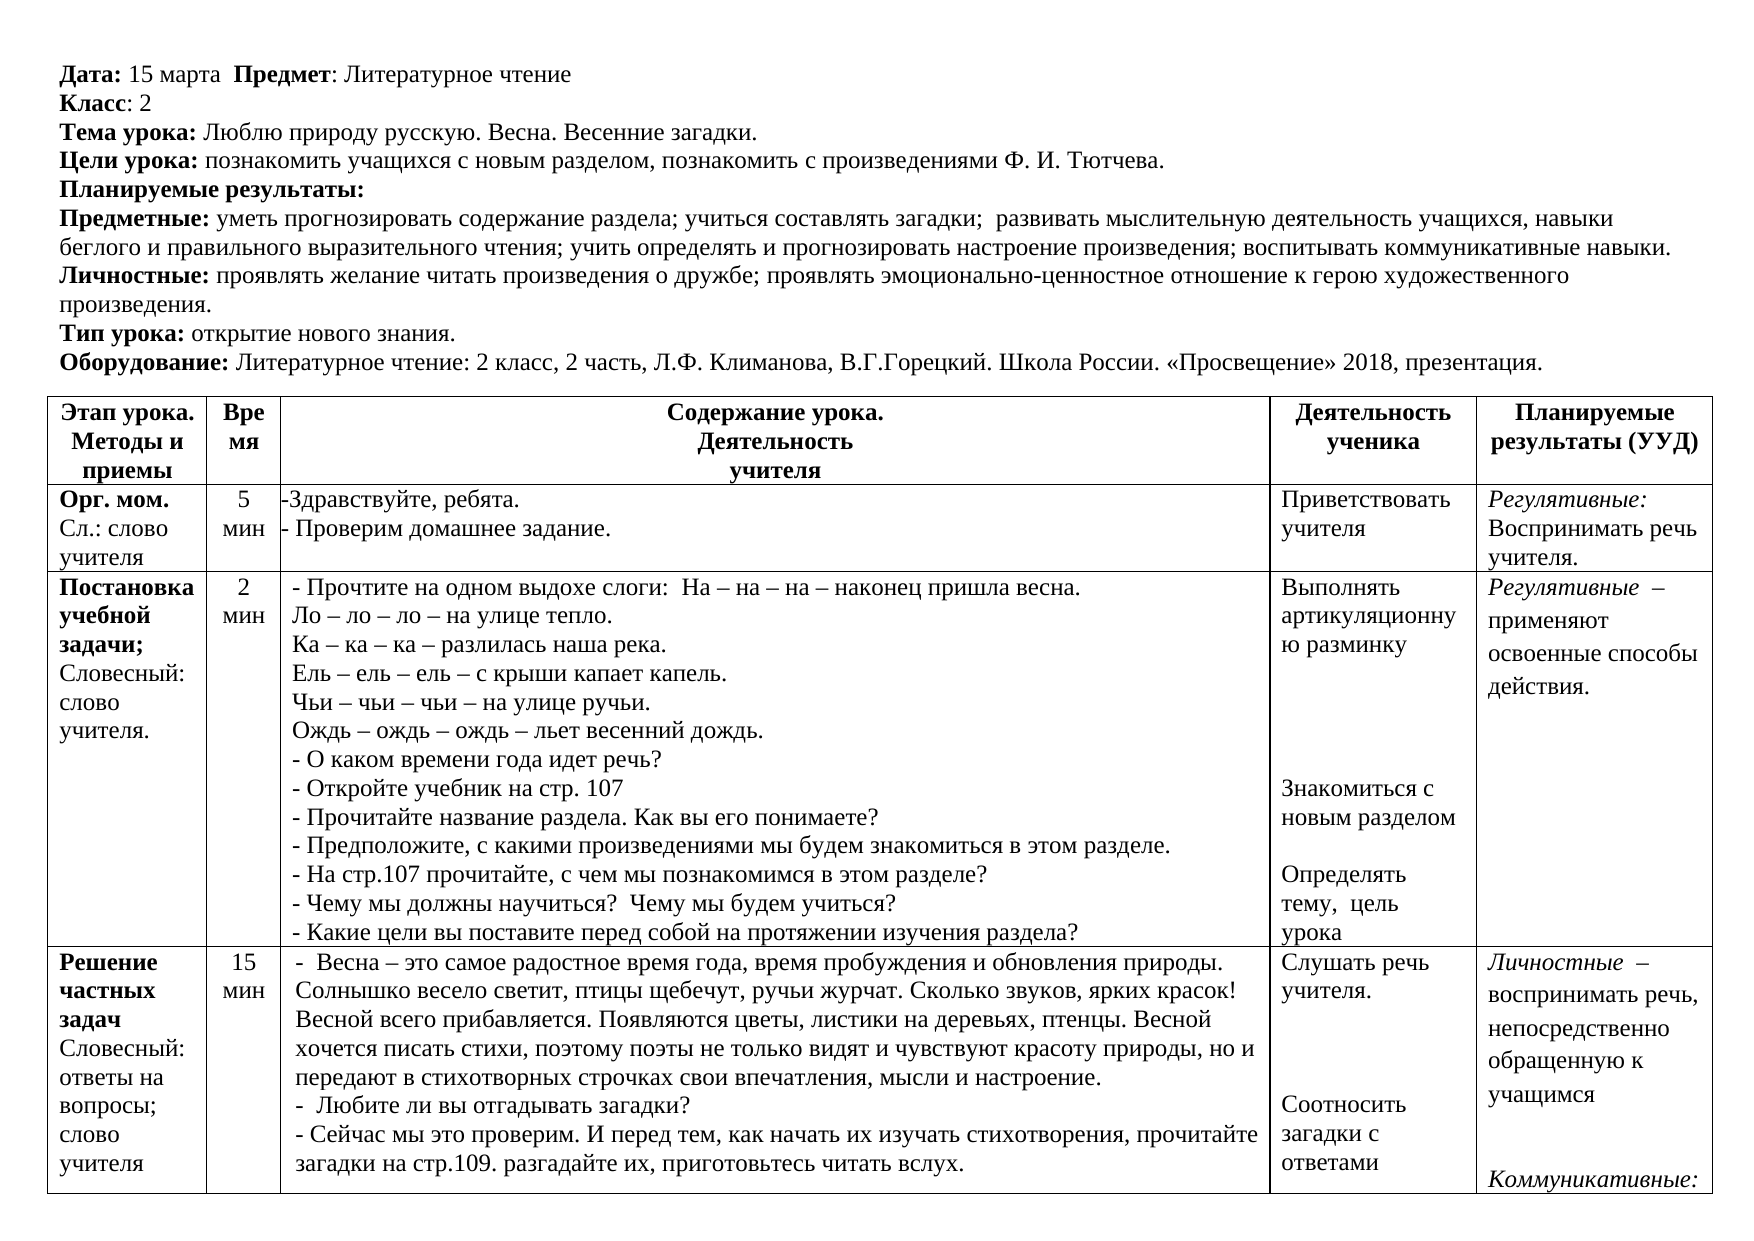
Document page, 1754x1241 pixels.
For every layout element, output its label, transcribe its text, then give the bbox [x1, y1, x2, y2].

table_cell 5 мин [207, 485, 280, 571]
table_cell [281, 947, 1269, 1193]
table_cell Регулятивные: Воспринимать речь учителя. [1477, 485, 1712, 571]
table_cell - Прочтите на одном выдохе слоги: На – на – на – наконец пришла весна. Ло – ло – ло – на улице тепло. Ка – ка – ка – разлилась наша река. Ель – ель – ель – с крыши капает капель. Чьи – чьи – чьи – на улице ручьи. Ождь – ождь – ождь – льет весенний дождь. - О каком времени года идет речь? - Откройте учебник на стр. 107 - Прочитайте название раздела. Как вы его понимаете? - Предположите, с какими произведениями мы будем знакомиться в этом разделе. - На стр.107 прочитайте, с чем мы познакомимся в этом разделе? - Чему мы должны научиться? Чему мы будем учиться? - Какие цели вы поставите перед собой на протяжении изучения раздела? [281, 572, 1269, 946]
table_cell 15 мин [207, 947, 280, 1193]
table_header Планируемые результаты (УУД) [1477, 397, 1712, 483]
table_header Время [207, 397, 280, 483]
text Дата: 15 марта Предмет: Литературное чтение Класс: 2 Тема урока: Люблю природу русскую. Весна. Весенние загадки. Цели урока: познакомить учащихся с новым разделом, познакомить с произведениями Ф. И. Тютчева. Планируемые результаты: Предметные: уметь прогнозировать содержание раздела; учиться составлять загадки; развивать мыслительную деятельность учащихся, навыки беглого и правильного выразительного чтения; учить определять и прогнозировать настроение произведения; воспитывать коммуникативные навыки. Личностные: проявлять желание читать произведения о дружбе; проявлять эмоционально-ценностное отношение к герою художественного произведения. Тип урока: открытие нового знания. Оборудование: Литературное чтение: 2 класс, 2 часть, Л.Ф. Климанова, В.Г.Горецкий. Школа России. «Просвещение» 2018, презентация. [59, 59, 1695, 375]
table_header Содержание урока. Деятельность учителя [281, 397, 1269, 483]
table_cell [1477, 947, 1712, 1193]
table_cell Выполнять артикуляционную разминку Знакомиться с новым разделом Определять тему, цель урока [1271, 572, 1476, 946]
table_header Деятельность ученика [1271, 397, 1476, 483]
table_cell Регулятивные – применяют освоенные способы действия. [1477, 572, 1712, 946]
table_cell 2 мин [207, 572, 280, 946]
table_header Этап урока. Методы и приемы [48, 397, 206, 483]
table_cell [48, 947, 206, 1193]
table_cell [1271, 947, 1476, 1193]
table_cell -Здравствуйте, ребята. - Проверим домашнее задание. [281, 485, 1269, 571]
table_cell Постановка учебной задачи; Словесный: слово учителя. [48, 572, 206, 946]
table_cell Приветствовать учителя [1271, 485, 1476, 571]
table_cell Орг. мом. Сл.: слово учителя [48, 485, 206, 571]
